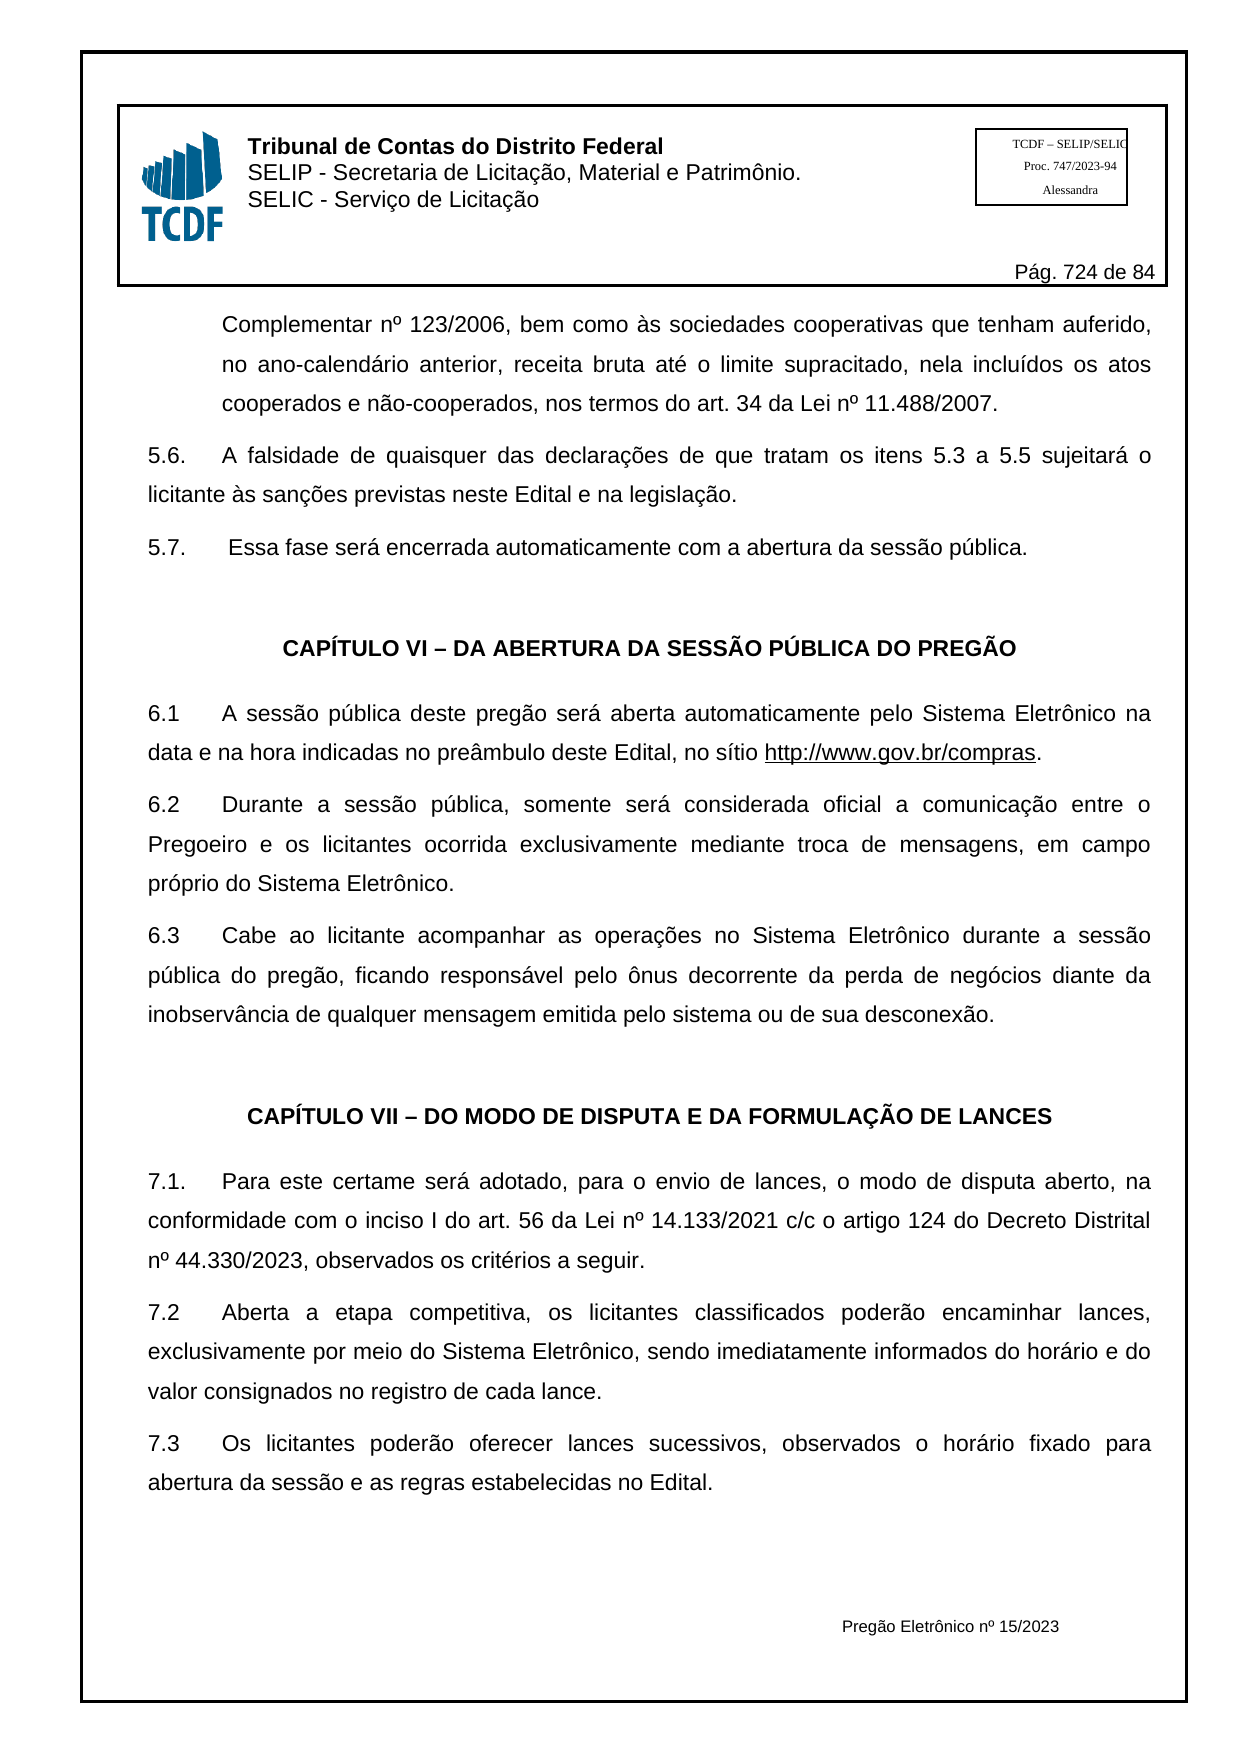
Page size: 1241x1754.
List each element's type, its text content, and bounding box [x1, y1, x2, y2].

text 6.3 Cabe ao licitante acompanhar as operações no Sistema Eletrônico durante a sessão pública do pregão, ficando responsável pelo ônus decorrente da perda de negócios diante da inobservância de qualquer mensagem emitida pelo sistema ou de sua desconexão. [148, 922, 1152, 1028]
picture [127, 129, 237, 244]
text 7.1. Para este certame será adotado, para o envio de lances, o modo de disputa aberto, na conformidade com o inciso I do art. 56 da Lei nº 14.133/2021 c/c o artigo 124 do Decreto Distrital nº 44.330/2023, observados os critérios a seguir. [148, 1168, 1152, 1273]
text Capítulo VI – DA abertura da SESSÃO PÚBLICA do pregão [148, 635, 1152, 662]
text 5.7. Essa fase será encerrada automaticamente com a abertura da sessão pública. [148, 533, 1152, 560]
text 5.6. A falsidade de quaisquer das declarações de que tratam os itens 5.3 a 5.5 sujeitará o licitante às sanções previstas neste Edital e na legislação. [148, 442, 1152, 508]
text Capítulo ViI – DO MODO DE DISPUTA E DA formulação de lances [148, 1103, 1152, 1129]
text 7.3 Os licitantes poderão oferecer lances sucessivos, observados o horário fixado para abertura da sessão e as regras estabelecidas no Edital. [148, 1429, 1152, 1495]
text 6.2 Durante a sessão pública, somente será considerada oficial a comunicação entre o Pregoeiro e os licitantes ocorrida exclusivamente mediante troca de mensagens, em campo próprio do Sistema Eletrônico. [148, 791, 1152, 897]
text 6.1 A sessão pública deste pregão será aberta automaticamente pelo Sistema Eletrônico na data e na hora indicadas no preâmbulo deste Edital, no sítio http://www.gov.br/compras. [148, 700, 1152, 766]
text 7.2 Aberta a etapa competitiva, os licitantes classificados poderão encaminhar lances, exclusivamente por meio do Sistema Eletrônico, sendo imediatamente informados do horário e do valor consignados no registro de cada lance. [148, 1299, 1152, 1404]
